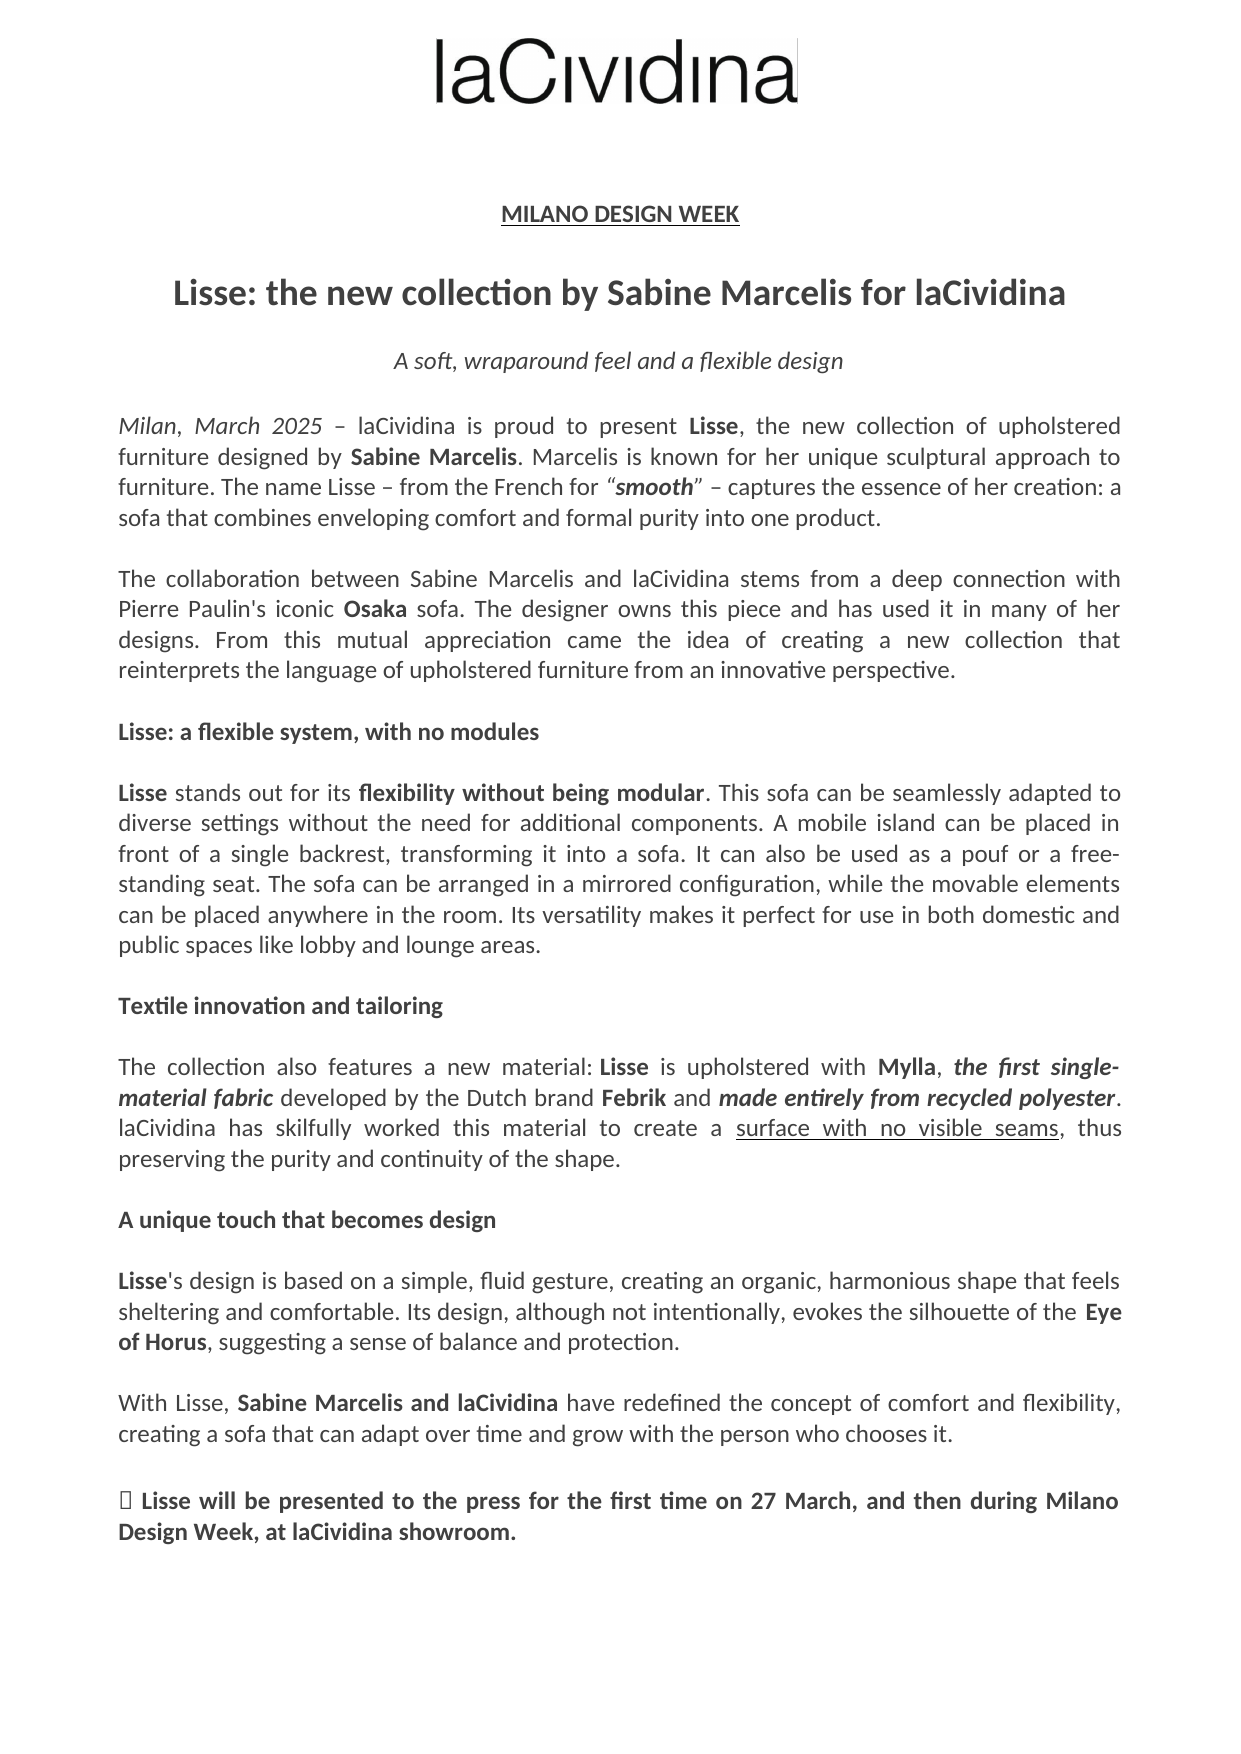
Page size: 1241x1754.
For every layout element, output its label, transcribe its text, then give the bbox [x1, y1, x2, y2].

text Lisse: the new collection by Sabine Marcelis for laCividina [118, 269, 1122, 314]
text Textile innovation and tailoring [118, 990, 1122, 1021]
text With Lisse, Sabine Marcelis and laCividina have redefined the concept of comfort and flexibility, creating a sofa that can adapt over time and grow with the person who chooses it. [118, 1387, 1122, 1448]
text A soft, wraparound feel and a flexible design [118, 345, 1122, 376]
text Lisse: a flexible system, with no modules [118, 716, 1122, 746]
text The collaboration between Sabine Marcelis and laCividina stems from a deep connection with Pierre Paulin's iconic Osaka sofa. The designer owns this piece and has used it in many of her designs. From this mutual appreciation came the idea of creating a new collection that reinterprets the language of upholstered furniture from an innovative perspective. [118, 563, 1122, 685]
text Milan, March 2025 – laCividina is proud to present Lisse, the new collection of upholstered furniture designed by Sabine Marcelis. Marcelis is known for her unique sculptural approach to furniture. The name Lisse – from the French for “smooth” – captures the essence of her creation: a sofa that combines enveloping comfort and formal purity into one product. [118, 411, 1122, 533]
text The collection also features a new material: Lisse is upholstered with Mylla, the first single-material fabric developed by the Dutch brand Febrik and made entirely from recycled polyester. laCividina has skilfully worked this material to create a surface with no visible seams, thus preserving the purity and continuity of the shape. [118, 1051, 1122, 1173]
text MILANO DESIGN WEEK [118, 199, 1122, 229]
text 📍 Lisse will be presented to the press for the first time on 27 March, and then during Milano Design Week, at laCividina showroom. [118, 1482, 1122, 1547]
text A unique touch that becomes design [118, 1204, 1122, 1234]
text Lisse stands out for its flexibility without being modular. This sofa can be seamlessly adapted to diverse settings without the need for additional components. A mobile island can be placed in front of a single backrest, transforming it into a sofa. It can also be used as a pouf or a free-standing seat. The sofa can be arranged in a mirrored configuration, while the movable elements can be placed anywhere in the room. Its versatility makes it perfect for use in both domestic and public spaces like lobby and lounge areas. [118, 777, 1122, 960]
picture [421, 28, 804, 119]
text Lisse's design is based on a simple, fluid gesture, creating an organic, harmonious shape that feels sheltering and comfortable. Its design, although not intentionally, evokes the silhouette of the Eye of Horus, suggesting a sense of balance and protection. [118, 1265, 1122, 1357]
